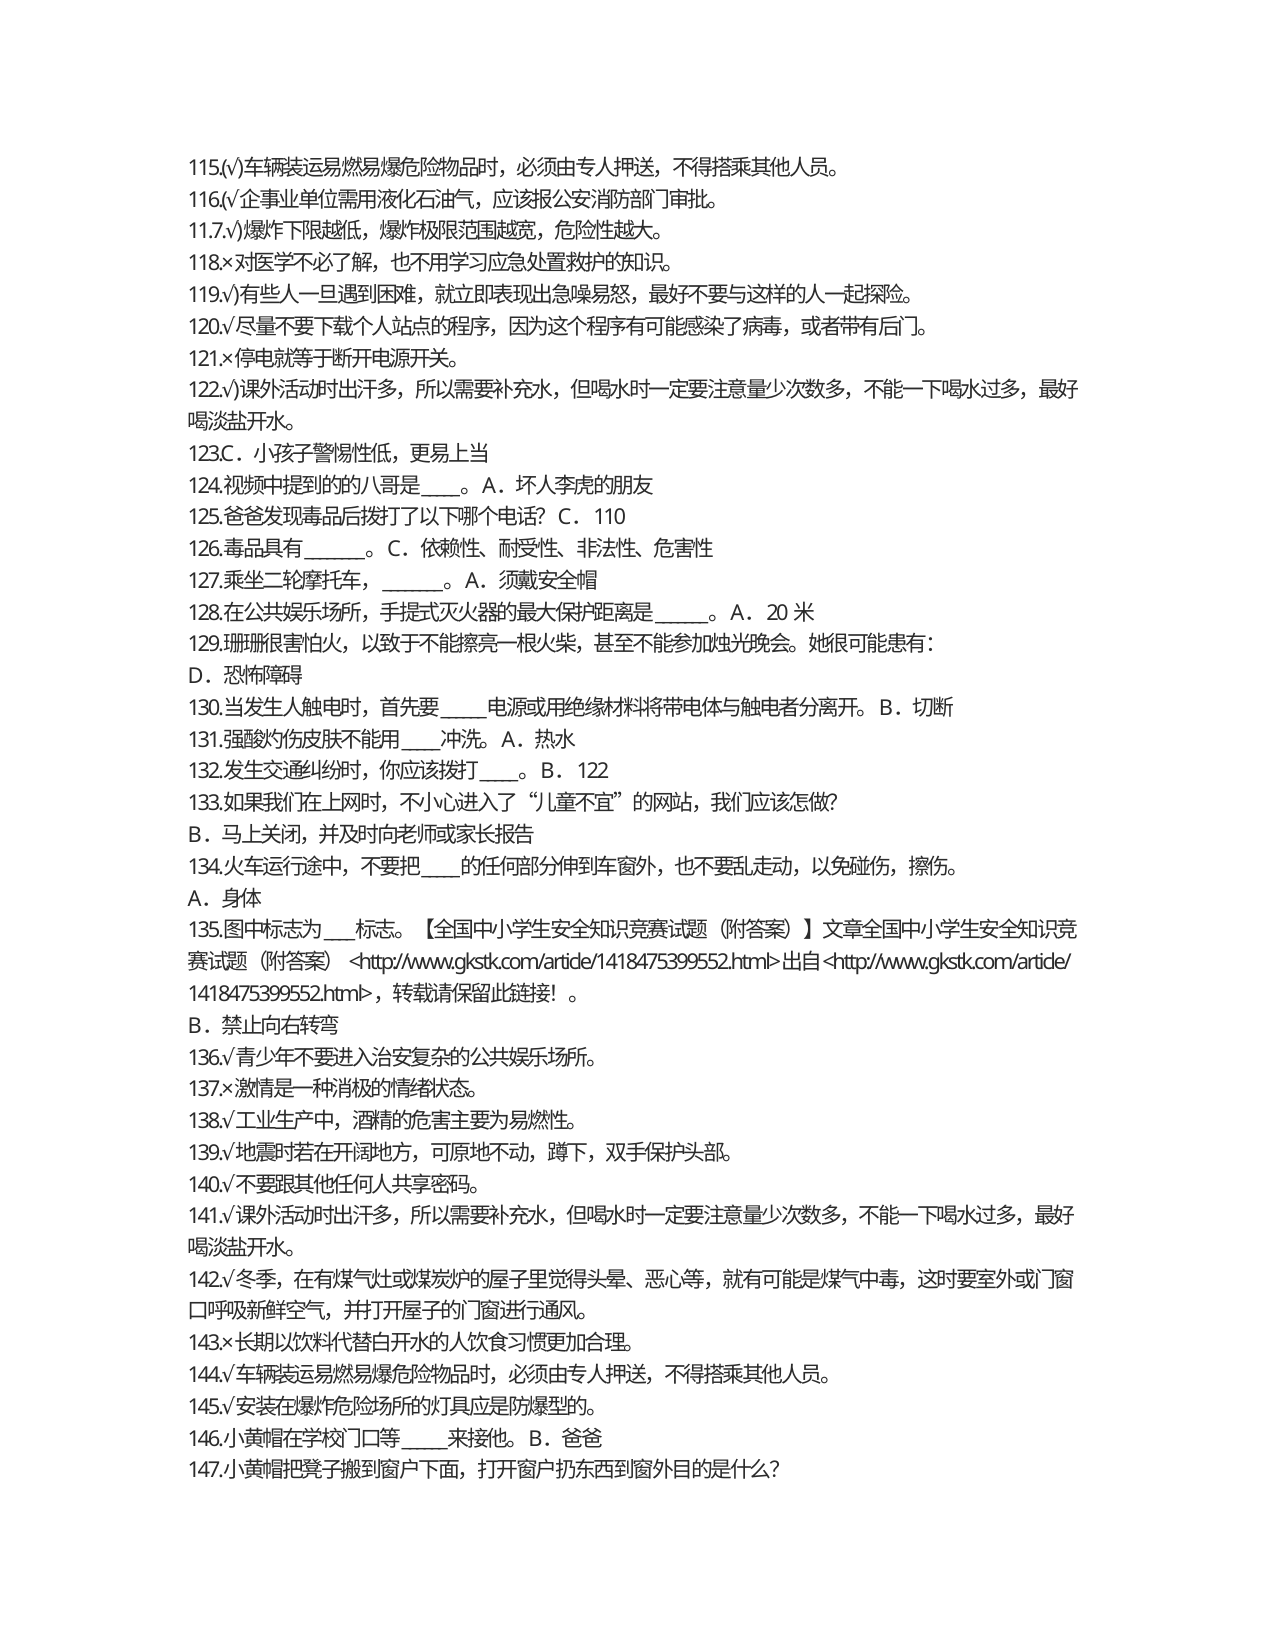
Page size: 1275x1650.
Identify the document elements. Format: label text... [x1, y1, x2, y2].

text 139.√地震时若在开阔地方，可原地不动，蹲下，双手保护头部。 [187, 1135, 1087, 1167]
text 11.7.√)爆炸下限越低，爆炸极限范围越宽，危险性越大。 [187, 213, 1087, 245]
text 141.√课外活动时出汗多，所以需要补充水，但喝水时一定要注意量少次数多，不能一下喝水过多，最好喝淡盐开水。 [187, 1198, 1087, 1262]
text 136.√青少年不要进入治安复杂的公共娱乐场所。 [187, 1039, 1087, 1071]
text 140.√不要跟其他任何人共享密码。 [187, 1167, 1087, 1198]
text 135.图中标志为____标志。【全国中小学生安全知识竞赛试题（附答案）】文章全国中小学生安全知识竞赛试题（附答案） <http://www.gkstk.com/article/1418475399552.html>出自<http://www.gkstk.com/article/1418475399552.html>，转载请保留此链接！。 [187, 912, 1087, 1008]
text 147.小黄帽把凳子搬到窗户下面，打开窗户扔东西到窗外目的是什么？ [187, 1452, 1087, 1484]
text 118.×对医学不必了解，也不用学习应急处置救护的知识。 [187, 245, 1087, 277]
text 142.√冬季，在有煤气灶或煤炭炉的屋子里觉得头晕、恶心等，就有可能是煤气中毒，这时要室外或门窗口呼吸新鲜空气，并打开屋子的门窗进行通风。 [187, 1262, 1087, 1325]
text D．恐怖障碍 [187, 658, 1087, 690]
text 129.珊珊很害怕火，以致于不能擦亮一根火柴，甚至不能参加烛光晚会。她很可能患有： [187, 626, 1087, 658]
text 137.×激情是一种消极的情绪状态。 [187, 1071, 1087, 1103]
text 131.强酸灼伤皮肤不能用_____冲洗。A．热水 [187, 722, 1087, 753]
text 132.发生交通纠纷时，你应该拨打_____。B．122 [187, 753, 1087, 785]
text B．禁止向右转弯 [187, 1008, 1087, 1039]
text 145.√安装在爆炸危险场所的灯具应是防爆型的。 [187, 1389, 1087, 1421]
text 119.√)有些人一旦遇到困难，就立即表现出急噪易怒，最好不要与这样的人一起探险。 [187, 277, 1087, 309]
text 143.×长期以饮料代替白开水的人饮食习惯更加合理。 [187, 1325, 1087, 1357]
text 126.毒品具有________。C．依赖性、耐受性、非法性、危害性 [187, 531, 1087, 563]
text 120.√尽量不要下载个人站点的程序，因为这个程序有可能感染了病毒，或者带有后门。 [187, 309, 1087, 341]
text 124.视频中提到的的八哥是_____。A．坏人李虎的朋友 [187, 468, 1087, 499]
text 116.(√企事业单位需用液化石油气，应该报公安消防部门审批。 [187, 182, 1087, 213]
text 127.乘坐二轮摩托车，________。A．须戴安全帽 [187, 563, 1087, 595]
text 125.爸爸发现毒品后拨打了以下哪个电话？C．110 [187, 499, 1087, 531]
text 130.当发生人触电时，首先要______电源或用绝缘材料将带电体与触电者分离开。B．切断 [187, 690, 1087, 722]
text 122.√)课外活动时出汗多，所以需要补充水，但喝水时一定要注意量少次数多，不能一下喝水过多，最好喝淡盐开水。 [187, 372, 1087, 436]
text 128.在公共娱乐场所，手提式灭火器的最大保护距离是_______。A．20米 [187, 595, 1087, 626]
text 144.√车辆装运易燃易爆危险物品时，必须由专人押送，不得搭乘其他人员。 [187, 1357, 1087, 1389]
text 123.C．小孩子警惕性低，更易上当 [187, 436, 1087, 468]
text B．马上关闭，并及时向老师或家长报告 [187, 817, 1087, 849]
text 121.×停电就等于断开电源开关。 [187, 341, 1087, 372]
text A．身体 [187, 881, 1087, 912]
text 146.小黄帽在学校门口等______来接他。B．爸爸 [187, 1421, 1087, 1452]
text 133.如果我们在上网时，不小心进入了“儿童不宜”的网站，我们应该怎做？ [187, 785, 1087, 817]
text 138.√工业生产中，酒精的危害主要为易燃性。 [187, 1103, 1087, 1135]
text 115.(√)车辆装运易燃易爆危险物品时，必须由专人押送，不得搭乘其他人员。 [187, 150, 1087, 182]
text 134.火车运行途中，不要把_____的任何部分伸到车窗外，也不要乱走动，以免碰伤，擦伤。 [187, 849, 1087, 881]
